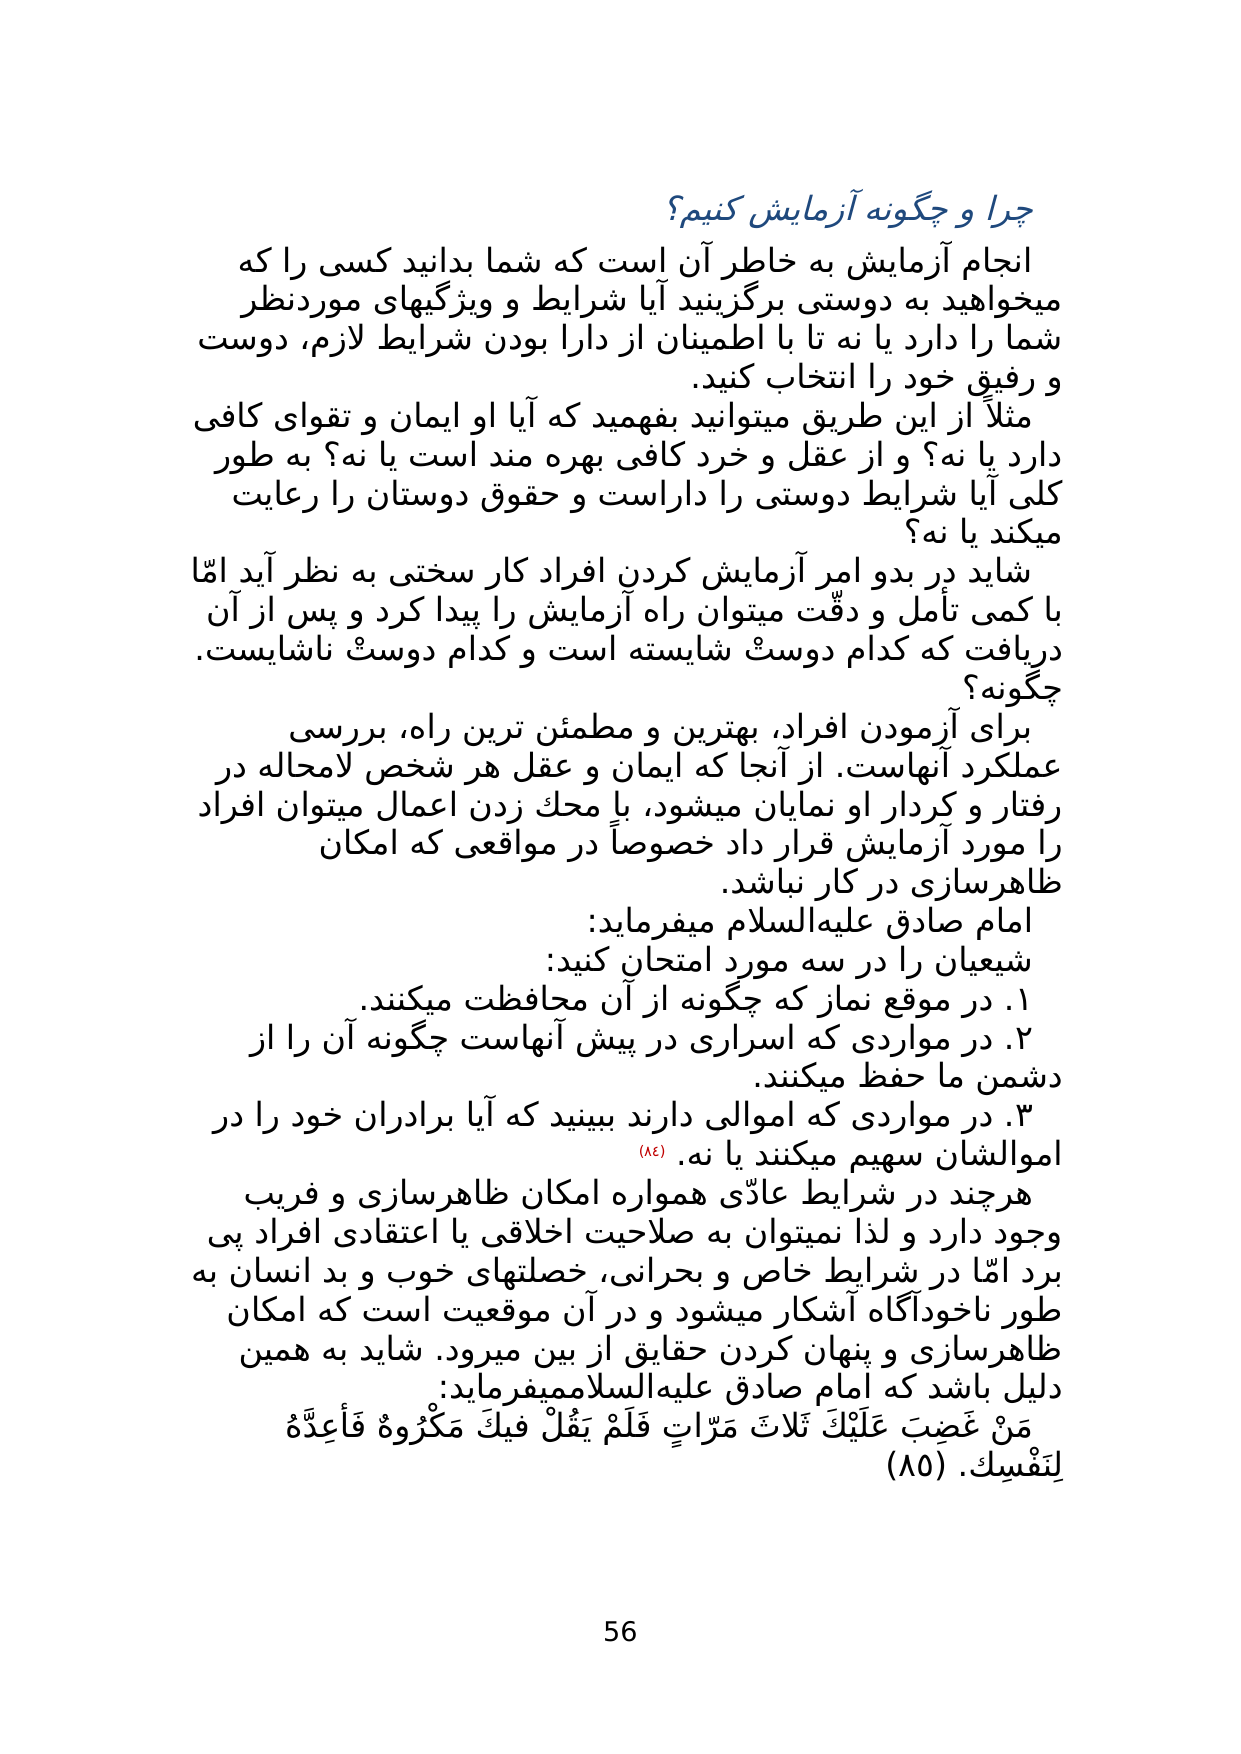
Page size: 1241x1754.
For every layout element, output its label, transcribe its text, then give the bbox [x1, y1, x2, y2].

subtitle چرا و چگونه آزمايش كنيم؟ [177, 190, 1063, 228]
text شيعيان را در سه مورد امتحان كنيد: [177, 940, 1063, 979]
text برای آزمودن افراد، بهترين و مطمئن ترين راه، بررسی عملكرد آنهاست. از آنجا كه ايمان و عقل هر شخص لامحاله در رفتار و كردار او نمايان میشود، با محك زدن اعمال میتوان افراد را مورد آزمايش قرار داد خصوصاً در مواقعی كه امكان ظاهرسازی در كار نباشد. [177, 707, 1063, 902]
text ٢. در مواردی كه اسراری در پيش آنهاست چگونه آن را از دشمن ما حفظ میكنند. [177, 1018, 1063, 1096]
text امام صادق عليه‌السلام میفرمايد: [177, 902, 1063, 940]
text ١. در موقع نماز كه چگونه از آن محافظت میكنند. [177, 979, 1063, 1018]
text مَنْ غَضِبَ عَلَيْكَ ثَلاثَ مَرّاتٍ فَلَمْ يَقُلْ فيكَ‌ مَكْرُوهٌ فَأعِدَّهُ لِنَفْسِك. (٨٥) [177, 1407, 1063, 1484]
text شايد در بدو امر آزمايش كردن افراد كار سختی به نظر آيد امّا با كمی تأمل و دقّت میتوان راه آزمايش را پيدا كرد و پس از آن دريافت كه كدام دوستْ شايسته است و كدام دوستْ ناشايست. چگونه؟ [177, 552, 1063, 707]
text هرچند در شرايط عادّی همواره امكان ظاهرسازی و فريب وجود دارد و لذا نمیتوان به صلاحيت اخلاقی يا اعتقادی افراد پی برد امّا در شرايط خاص و بحرانی، خصلتهای خوب و بد انسان به طور ناخودآگاه آشكار میشود و در آن موقعيت است كه امكان ظاهرسازی و پنهان كردن حقايق از بين میرود. شايد به همين دليل باشد كه امام صادق عليه‌السلاممیفرمايد: [177, 1173, 1063, 1407]
text انجام آزمايش به خاطر آن است كه شما بدانيد كسی را كه میخواهيد به دوستی برگزينيد آيا شرايط و ويژگيهای موردنظر شما را دارد يا نه تا با اطمينان از دارا بودن شرايط لازم، دوست و رفيق خود را انتخاب كنيد. [177, 241, 1063, 396]
text ٣. در مواردی كه اموالی دارند ببينيد كه آيا برادران خود را در اموالشان سهيم میكنند يا نه. (٨٤) [177, 1096, 1063, 1173]
text مثلاً از اين طريق میتوانيد بفهميد كه آيا او ايمان و تقوای كافی دارد يا نه؟ و از عقل و خرد كافی بهره مند است يا نه؟ به طور كلی آيا شرايط دوستی را داراست و حقوق دوستان را رعايت میكند يا نه؟ [177, 396, 1063, 552]
